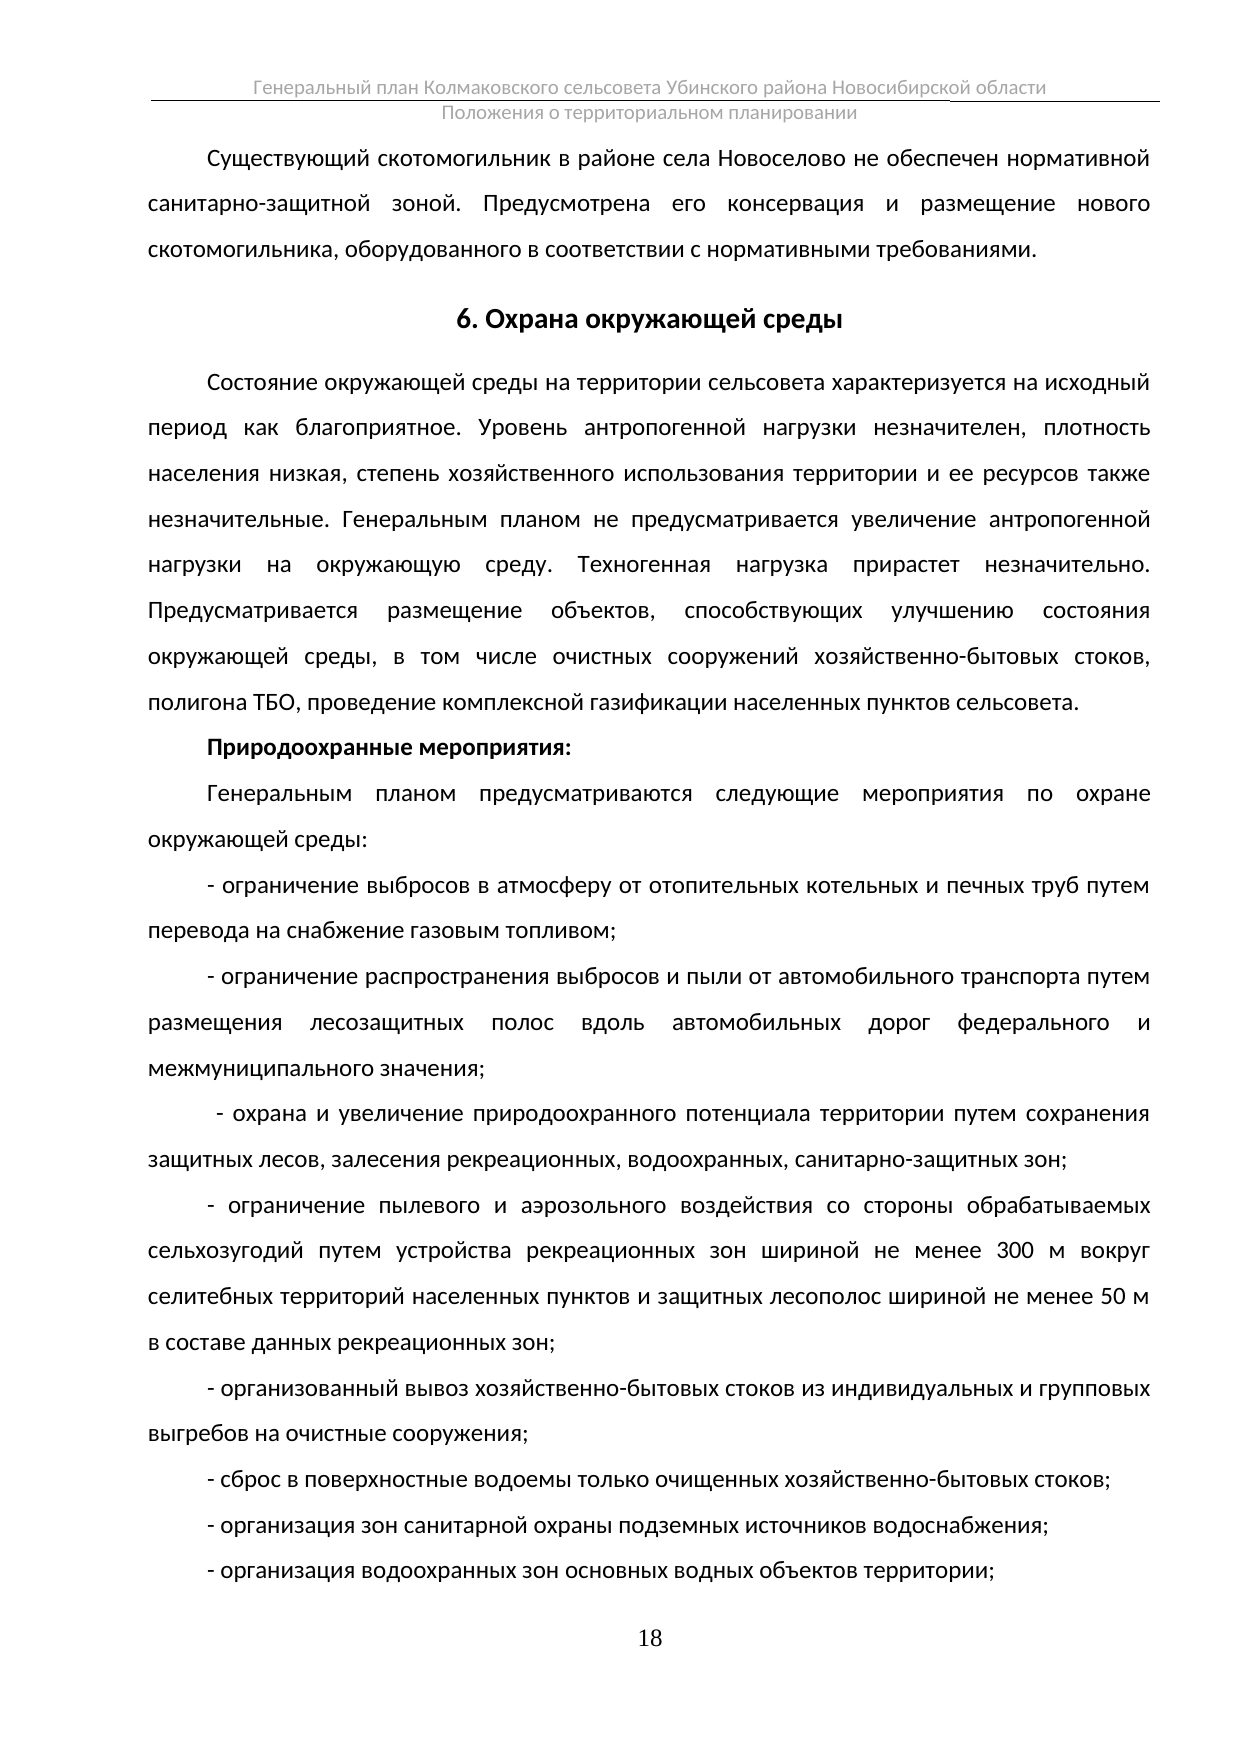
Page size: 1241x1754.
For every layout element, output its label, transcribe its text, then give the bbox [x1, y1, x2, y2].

text - сброс в поверхностные водоемы только очищенных хозяйственно-бытовых стоков; [148, 1463, 1152, 1494]
text - ограничение выбросов в атмосферу от отопительных котельных и печных труб путем перевода на снабжение газовым топливом; [148, 869, 1152, 945]
subtitle 6. Охрана окружающей среды [148, 300, 1152, 335]
text - организованный вывоз хозяйственно-бытовых стоков из индивидуальных и групповых выгребов на очистные сооружения; [148, 1372, 1152, 1448]
text Генеральным планом предусматриваются следующие мероприятия по охране окружающей среды: [148, 777, 1152, 853]
text - охрана и увеличение природоохранного потенциала территории путем сохранения защитных лесов, залесения рекреационных, водоохранных, санитарно-защитных зон; [148, 1097, 1152, 1174]
text - ограничение распространения выбросов и пыли от автомобильного транспорта путем размещения лесозащитных полос вдоль автомобильных дорог федерального и межмуниципального значения; [148, 960, 1152, 1082]
text Состояние окружающей среды на территории сельсовета характеризуется на исходный период как благоприятное. Уровень антропогенной нагрузки незначителен, плотность населения низкая, степень хозяйственного использования территории и ее ресурсов также незначительные. Генеральным планом не предусматривается увеличение антропогенной нагрузки на окружающую среду. Техногенная нагрузка прирастет незначительно. Предусматривается размещение объектов, способствующих улучшению состояния окружающей среды, в том числе очистных сооружений хозяйственно-бытовых стоков, полигона ТБО, проведение комплексной газификации населенных пунктов сельсовета. [148, 366, 1152, 716]
text - организация водоохранных зон основных водных объектов территории; [148, 1555, 1152, 1585]
subtitle Природоохранные мероприятия: [148, 732, 1152, 762]
text - ограничение пылевого и аэрозольного воздействия со стороны обрабатываемых сельхозугодий путем устройства рекреационных зон шириной не менее 300 м вокруг селитебных территорий населенных пунктов и защитных лесополос шириной не менее 50 м в составе данных рекреационных зон; [148, 1189, 1152, 1357]
text Существующий скотомогильник в районе села Новоселово не обеспечен нормативной санитарно-защитной зоной. Предусмотрена его консервация и размещение нового скотомогильника, оборудованного в соответствии с нормативными требованиями. [148, 142, 1152, 264]
text - организация зон санитарной охраны подземных источников водоснабжения; [148, 1509, 1152, 1539]
